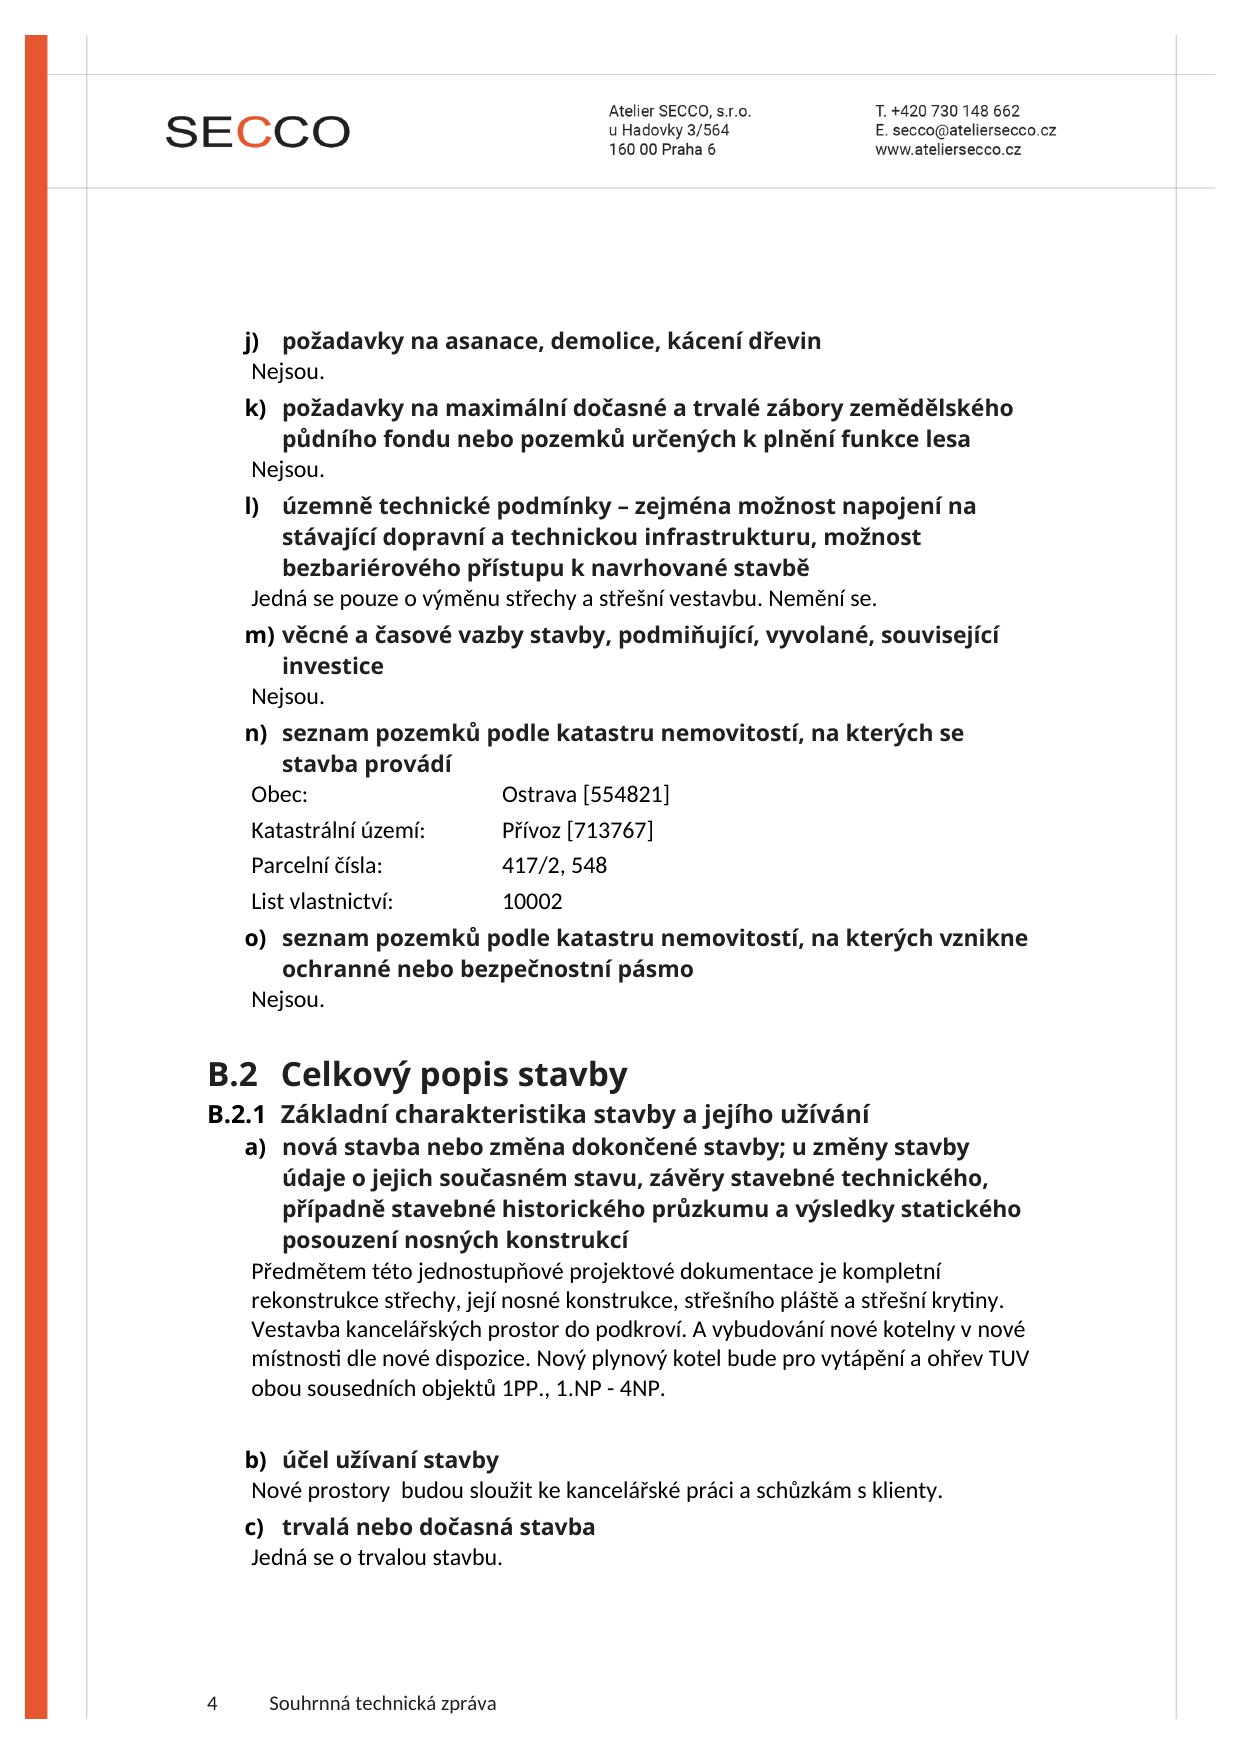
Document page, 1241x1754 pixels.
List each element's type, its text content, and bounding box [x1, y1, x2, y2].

text Nejsou. [251, 454, 1033, 483]
text Obec: Ostrava [554821] [251, 779, 1033, 809]
text seznam pozemků podle katastru nemovitostí, na kterých vznikne ochranné nebo bezpečnostní pásmo [244, 922, 1033, 984]
picture [24, 35, 1216, 1719]
text Nejsou. [251, 681, 1033, 711]
text územně technické podmínky – zejména možnost napojení na stávající dopravní a technickou infrastrukturu, možnost bezbariérového přístupu k navrhované stavbě [244, 490, 1033, 583]
text List vlastnictví: 10002 [251, 886, 1033, 915]
text Základní charakteristika stavby a jejího užívání [207, 1097, 1033, 1131]
text Předmětem této jednostupňové projektové dokumentace je kompletní rekonstrukce střechy, její nosné konstrukce, střešního pláště a střešní krytiny. Vestavba kancelářských prostor do podkroví. A vybudování nové kotelny v nové místnosti dle nové dispozice. Nový plynový kotel bude pro vytápění a ohřev TUV obou sousedních objektů 1PP., 1.NP - 4NP. [251, 1256, 1033, 1402]
text Nové prostory budou sloužit ke kancelářské práci a schůzkám s klienty. [251, 1475, 1033, 1504]
text věcné a časové vazby stavby, podmiňující, vyvolané, související investice [244, 619, 1033, 681]
text požadavky na maximální dočasné a trvalé zábory zemědělského půdního fondu nebo pozemků určených k plnění funkce lesa [244, 392, 1033, 454]
text Jedná se pouze o výměnu střechy a střešní vestavbu. Nemění se. [251, 583, 1033, 613]
text Celkový popis stavby [207, 1051, 1033, 1097]
list nová stavba nebo změna dokončené stavby; u změny stavby údaje o jejich současném stavu, závěry stavebné technického, případně stavebné historického průzkumu a výsledky statického posouzení nosných konstrukcí [244, 1131, 1033, 1256]
text trvalá nebo dočasná stavba [244, 1511, 1033, 1542]
text seznam pozemků podle katastru nemovitostí, na kterých se stavba provádí [244, 717, 1033, 779]
text požadavky na asanace, demolice, kácení dřevin [244, 325, 1033, 356]
text účel užívaní stavby [244, 1444, 1033, 1475]
text Nejsou. [251, 356, 1033, 385]
text Katastrální území: Přívoz [713767] [251, 815, 1033, 844]
text Nejsou. [251, 984, 1033, 1013]
text Parcelní čísla: 417/2, 548 [251, 851, 1033, 880]
text Jedná se o trvalou stavbu. [251, 1542, 1033, 1571]
